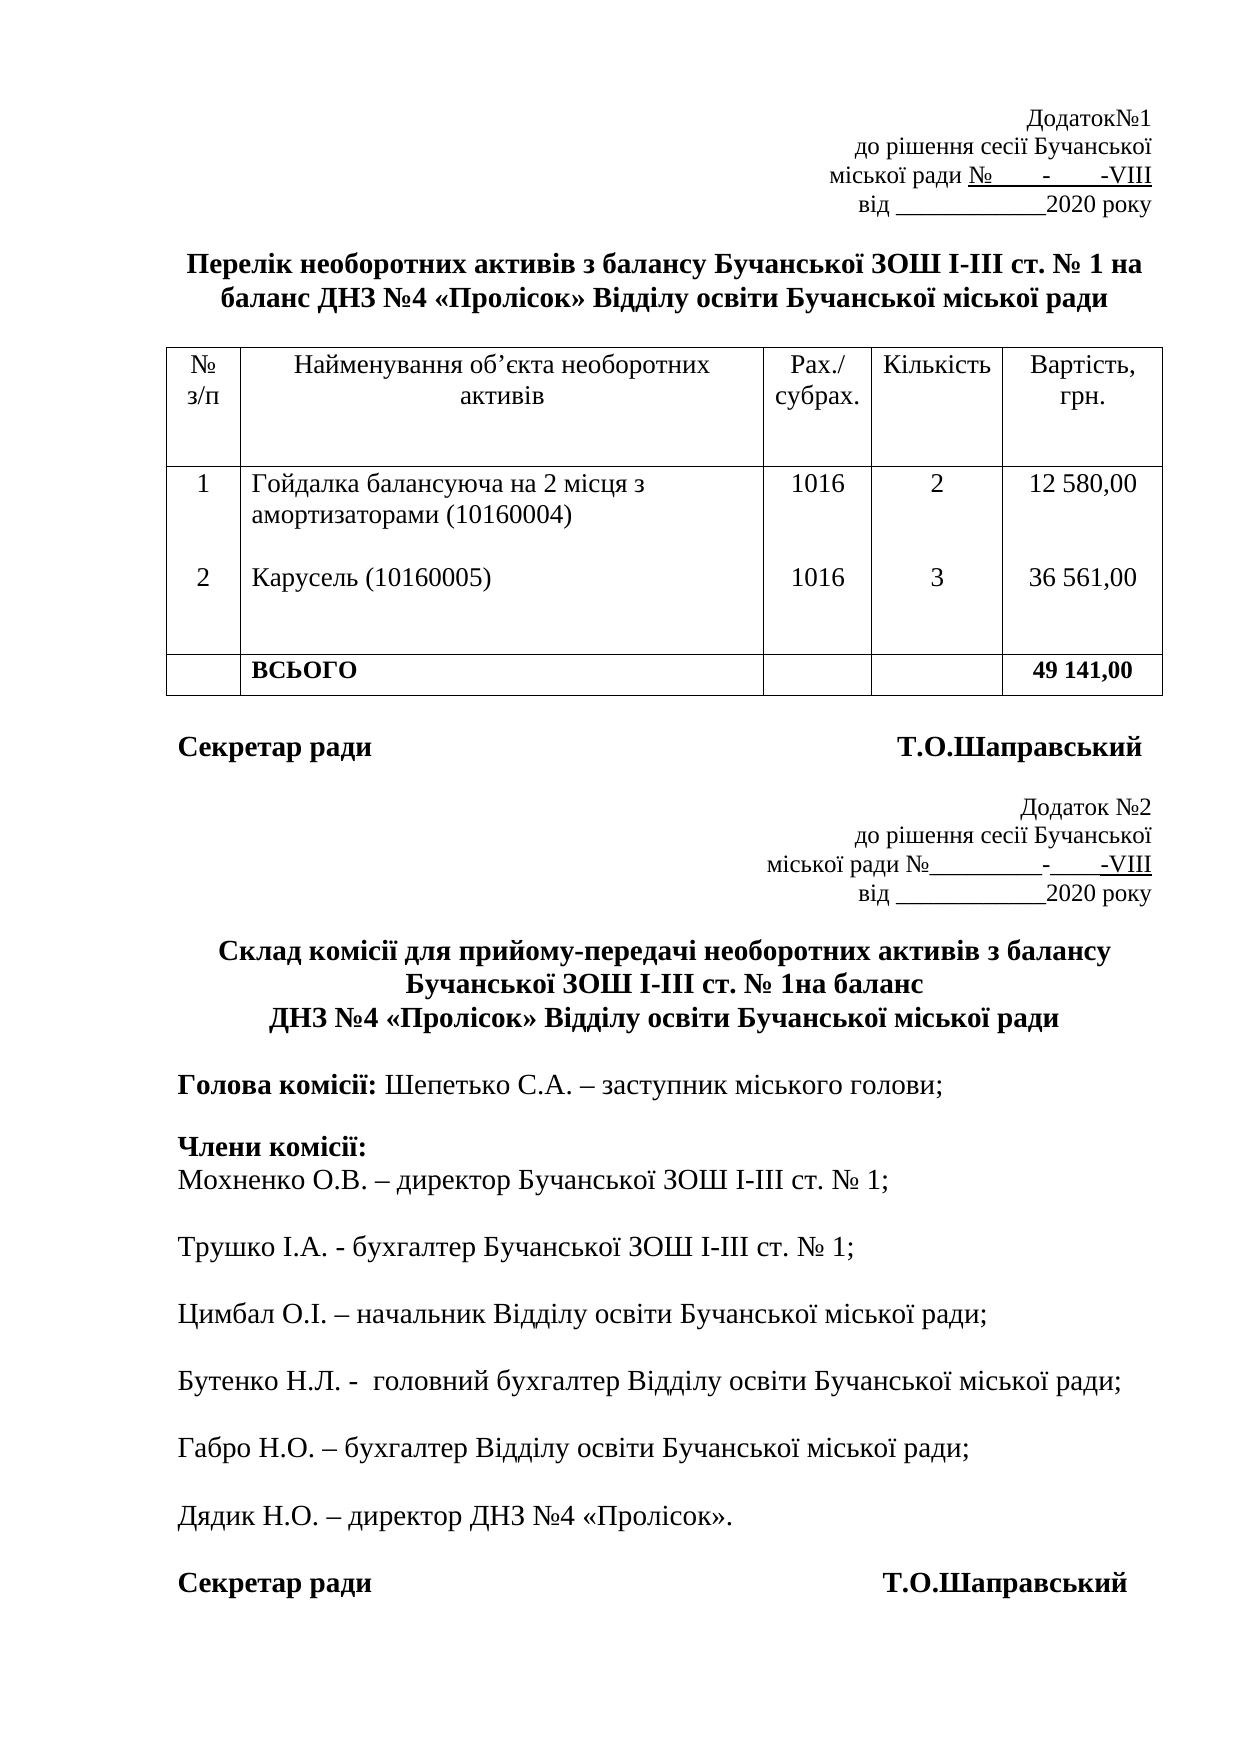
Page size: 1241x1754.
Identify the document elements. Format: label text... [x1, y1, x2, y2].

text Склад комісії для прийому-передачі необоротних активів з балансу Бучанської ЗОШ І-ІІІ ст. № 1на баланс [177, 933, 1152, 1000]
text від ____________2020 року [177, 189, 1152, 218]
text до рішення сесії Бучанської [177, 820, 1152, 849]
table_cell ВСЬОГО [241, 655, 763, 695]
text Габро Н.О. – бухгалтер Відділу освіти Бучанської міської ради; [177, 1431, 1152, 1464]
text міської ради №____-____-VIIІ [177, 160, 1152, 189]
text міської ради №_________-____-VІII [177, 849, 1152, 878]
text ДНЗ №4 «Пролісок» Відділу освіти Бучанської міської ради [177, 1000, 1152, 1033]
text Додаток№1 [177, 103, 1152, 131]
table_header Вартість, грн. [1003, 348, 1162, 466]
table_cell [764, 655, 871, 695]
text Дядик Н.О. – директор ДНЗ №4 «Пролісок». [177, 1498, 1152, 1531]
table_header Рах./ субрах. [764, 348, 871, 466]
table_cell 12 580,00 36 561,00 [1003, 467, 1162, 654]
text до рішення сесії Бучанської [177, 131, 1152, 160]
text Секретар ради Т.О.Шаправський [177, 1565, 1152, 1598]
text від ____________2020 року [177, 878, 1152, 907]
table_header Кількість [872, 348, 1002, 466]
table_cell 1 2 [167, 467, 240, 654]
table_cell 2 3 [872, 467, 1002, 654]
list Цимбал О.І. – начальник Відділу освіти Бучанської міської ради; [177, 1296, 1152, 1330]
table_header Найменування об’єкта необоротних активів [241, 348, 763, 466]
table_header № з/п [167, 348, 240, 466]
table_cell Гойдалка балансуюча на 2 місця з амортизаторами (10160004) Карусель (10160005) [241, 467, 763, 654]
list Голова комісії: Шепетько С.А. – заступник міського голови; [177, 1067, 1152, 1101]
table_cell 49 141,00 [1003, 655, 1162, 695]
text Трушко І.А. - бухгалтер Бучанської ЗОШ І-ІІІ ст. № 1; [177, 1229, 1152, 1263]
text Мохненко О.В. – директор Бучанської ЗОШ І-ІІІ ст. № 1; [177, 1162, 1152, 1196]
text Бутенко Н.Л. - головний бухгалтер Відділу освіти Бучанської міської ради; [177, 1363, 1152, 1397]
list Додаток №2 [252, 792, 1152, 820]
text Перелік необоротних активів з балансу Бучанської ЗОШ І-ІІІ ст. № 1 на баланс ДНЗ №4 «Пролісок» Відділу освіти Бучанської міської ради [177, 246, 1152, 313]
table_cell [872, 655, 1002, 695]
table_cell [167, 655, 240, 695]
table_cell 1016 1016 [764, 467, 871, 654]
text Секретар ради Т.О.Шаправський [177, 729, 1167, 763]
list Члени комісії: [177, 1129, 1152, 1162]
